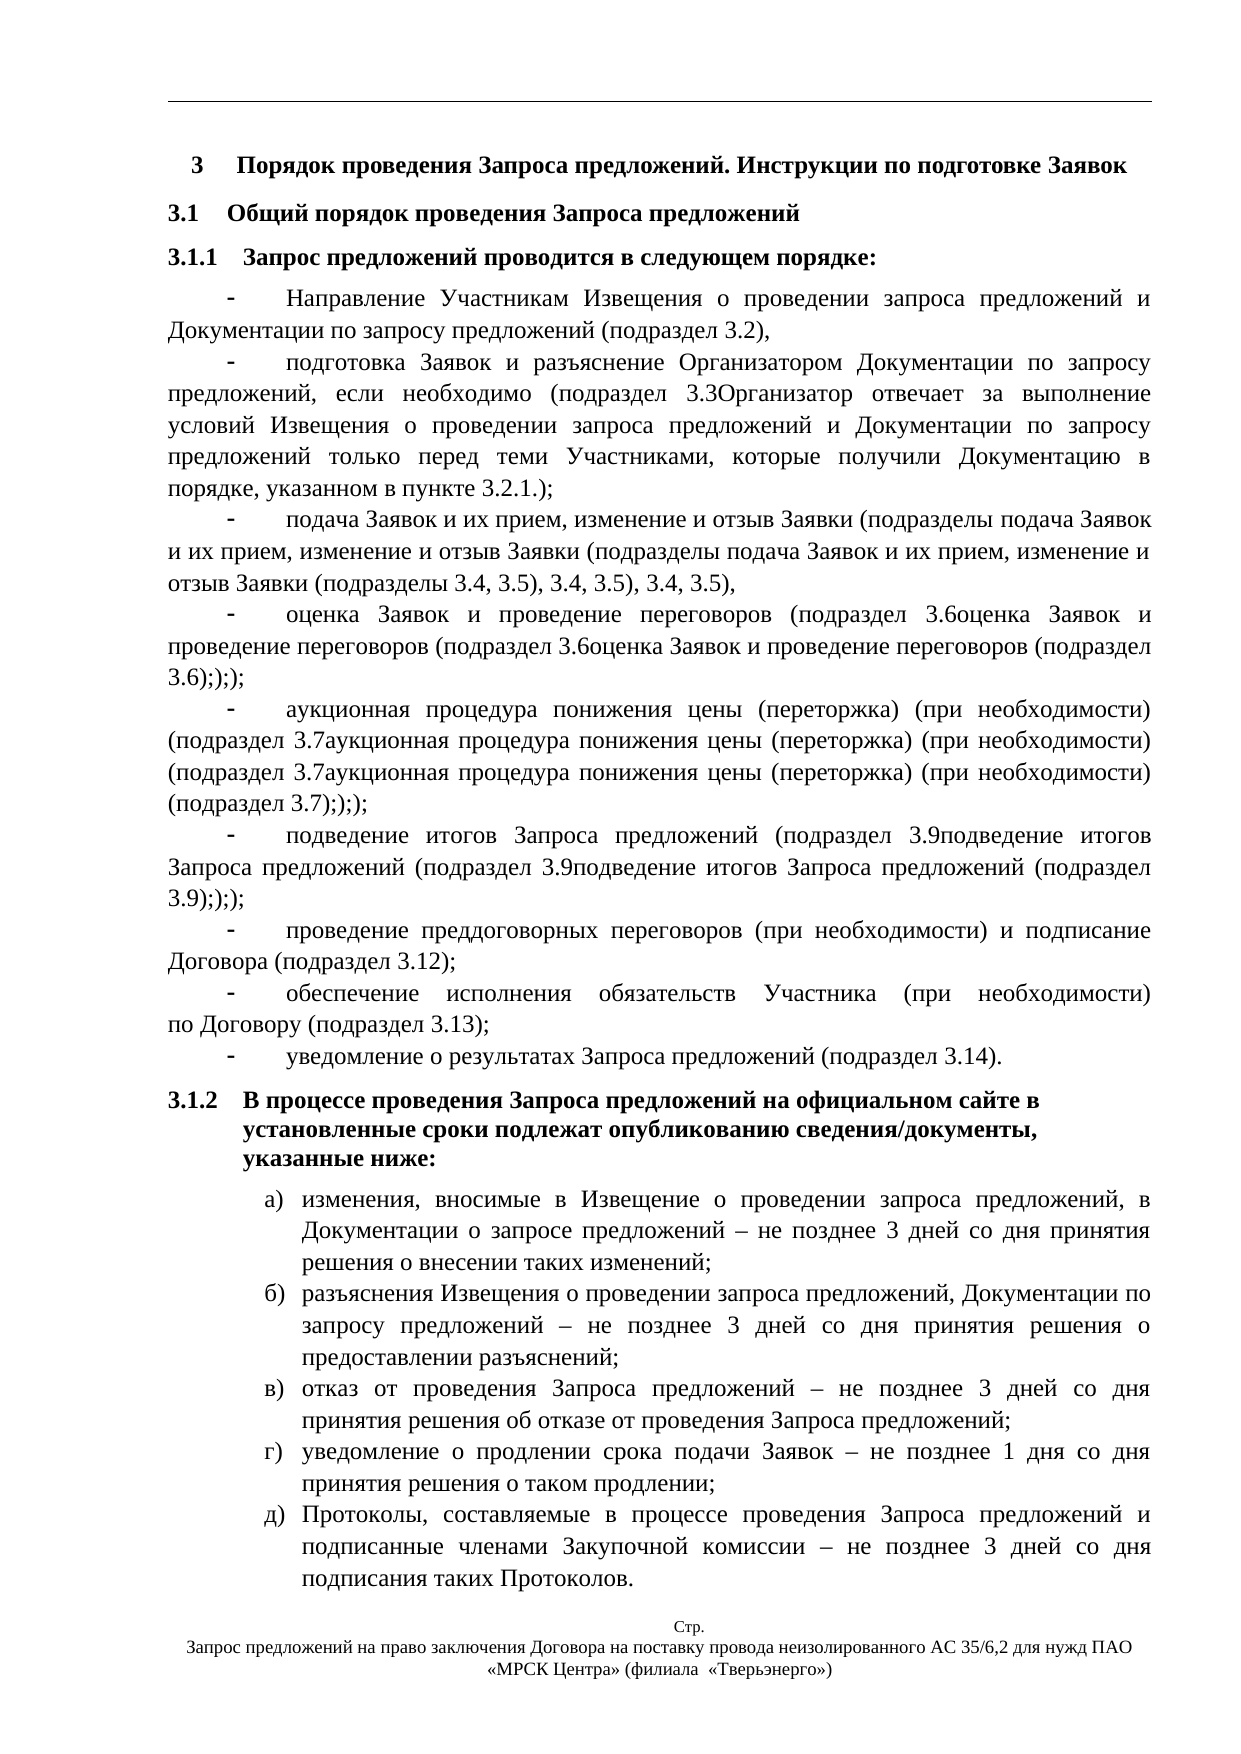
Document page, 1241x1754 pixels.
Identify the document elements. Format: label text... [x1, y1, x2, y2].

list разъяснения Извещения о проведении запроса предложений, Документации по запросу предложений – не позднее 3 дней со дня принятия решения о предоставлении разъяснений; [264, 1278, 1152, 1370]
list подведение итогов Запроса предложений (подраздел 3.9); [168, 820, 1152, 912]
subtitle В процессе проведения Запроса предложений на официальном сайте в установленные сроки подлежат опубликованию сведения/документы, указанные ниже: [168, 1085, 1152, 1171]
list подготовка Заявок и разъяснение Организатором Документации по запросу предложений, если необходимо (подраздел 3.3); [168, 347, 1152, 502]
list изменения, вносимые в Извещение о проведении запроса предложений, в Документации о запросе предложений – не позднее 3 дней со дня принятия решения о внесении таких изменений; [264, 1184, 1152, 1276]
list отказ от проведения Запроса предложений – не позднее 3 дней со дня принятия решения об отказе от проведения Запроса предложений; [264, 1373, 1152, 1433]
list обеспечение исполнения обязательств Участника (при необходимости) по Договору (подраздел 3.13); [168, 978, 1152, 1038]
list Протоколы, составляемые в процессе проведения Запроса предложений и подписанные членами Закупочной комиссии – не позднее 3 дней со дня подписания таких Протоколов. [264, 1499, 1152, 1591]
list уведомление о продлении срока подачи Заявок – не позднее 1 дня со дня принятия решения о таком продлении; [264, 1436, 1152, 1497]
subtitle Порядок проведения Запроса предложений. Инструкции по подготовке Заявок [166, 150, 1152, 179]
list подача Заявок и их прием, изменение и отзыв Заявки (подразделы 3.4, 3.5), [168, 504, 1152, 596]
list проведение преддоговорных переговоров (при необходимости) и подписание Договора (подраздел 3.12); [168, 915, 1152, 975]
list Направление Участникам Извещения о проведении запроса предложений и Документации по запросу предложений (подраздел 3.2), [168, 283, 1152, 344]
list оценка Заявок и проведение переговоров (подраздел 3.6); [168, 599, 1152, 691]
subtitle Общий порядок проведения Запроса предложений [168, 198, 1152, 227]
subtitle Запрос предложений проводится в следующем порядке: [168, 242, 1152, 271]
list уведомление о результатах Запроса предложений (подраздел 3.14). [168, 1041, 1152, 1070]
list аукционная процедура понижения цены (переторжка) (при необходимости) (подраздел 3.7); [168, 694, 1152, 817]
